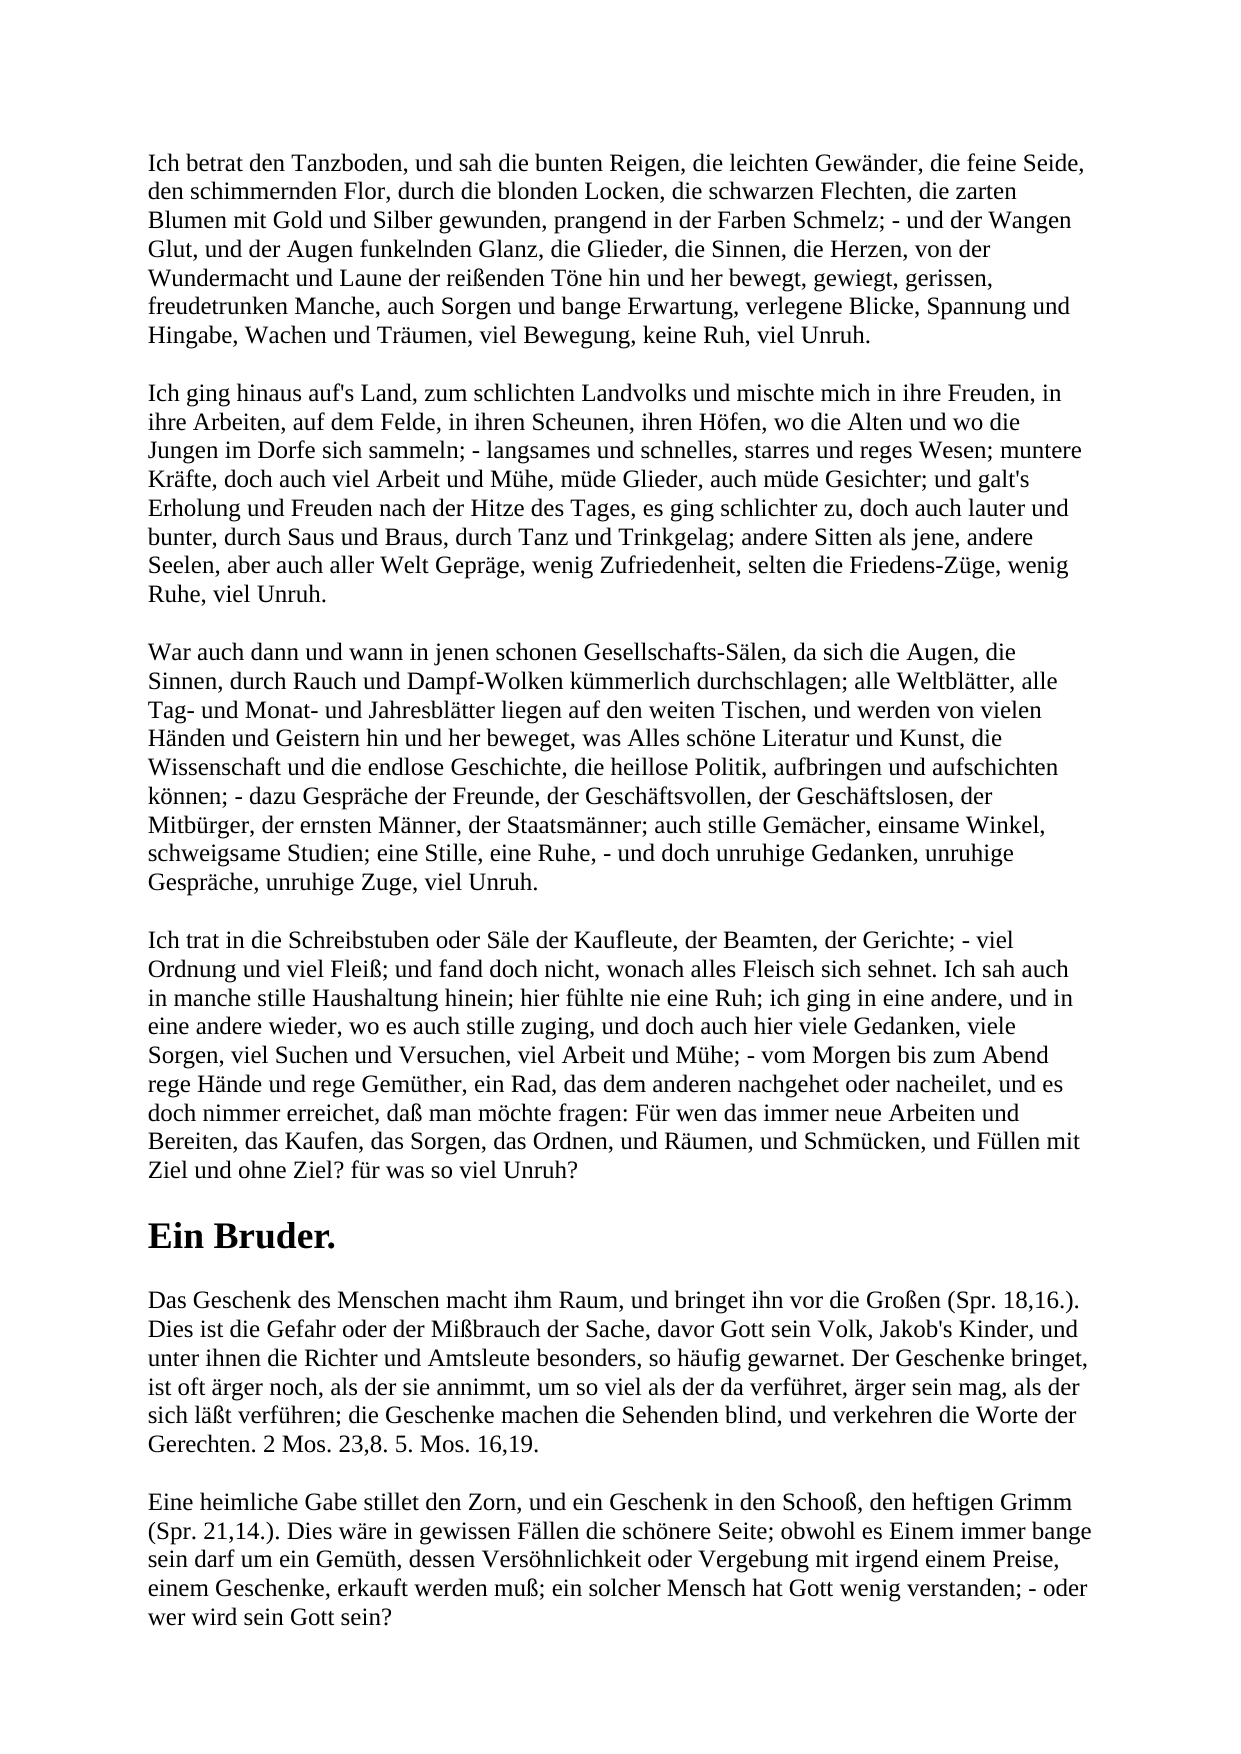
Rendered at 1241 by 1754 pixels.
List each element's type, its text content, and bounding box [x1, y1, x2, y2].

text Ich trat in die Schreibstuben oder Säle der Kaufleute, der Beamten, der Gerichte; - viel Ordnung und viel Fleiß; und fand doch nicht, wonach alles Fleisch sich sehnet. Ich sah auch in manche stille Haushaltung hinein; hier fühlte nie eine Ruh; ich ging in eine andere, und in eine andere wieder, wo es auch stille zuging, und doch auch hier viele Gedanken, viele Sorgen, viel Suchen und Versuchen, viel Arbeit und Mühe; - vom Morgen bis zum Abend rege Hände und rege Gemüther, ein Rad, das dem anderen nachgehet oder nacheilet, und es doch nimmer erreichet, daß man möchte fragen: Für wen das immer neue Arbeiten und Bereiten, das Kaufen, das Sorgen, das Ordnen, und Räumen, und Schmücken, und Füllen mit Ziel und ohne Ziel? für was so viel Unruh? [148, 925, 1093, 1184]
text Eine heimliche Gabe stillet den Zorn, und ein Geschenk in den Schooß, den heftigen Grimm (Spr. 21,14.). Dies wäre in gewissen Fällen die schönere Seite; obwohl es Einem immer bange sein darf um ein Gemüth, dessen Versöhnlichkeit oder Vergebung mit irgend einem Preise, einem Geschenke, erkauft werden muß; ein solcher Mensch hat Gott wenig verstanden; - oder wer wird sein Gott sein? [148, 1487, 1093, 1631]
text Das Geschenk des Menschen macht ihm Raum, und bringet ihn vor die Großen (Spr. 18,16.). Dies ist die Gefahr oder der Mißbrauch der Sache, davor Gott sein Volk, Jakob's Kinder, und unter ihnen die Richter und Amtsleute besonders, so häufig gewarnet. Der Geschenke bringet, ist oft ärger noch, als der sie annimmt, um so viel als der da verführet, ärger sein mag, als der sich läßt verführen; die Geschenke machen die Sehenden blind, und verkehren die Worte der Gerechten. 2 Mos. 23,8. 5. Mos. 16,19. [148, 1285, 1093, 1458]
text Ich ging hinaus auf's Land, zum schlichten Landvolks und mischte mich in ihre Freuden, in ihre Arbeiten, auf dem Felde, in ihren Scheunen, ihren Höfen, wo die Alten und wo die Jungen im Dorfe sich sammeln; - langsames und schnelles, starres und reges Wesen; muntere Kräfte, doch auch viel Arbeit und Mühe, müde Glieder, auch müde Gesichter; und galt's Erholung und Freuden nach der Hitze des Tages, es ging schlichter zu, doch auch lauter und bunter, durch Saus und Braus, durch Tanz und Trinkgelag; andere Sitten als jene, andere Seelen, aber auch aller Welt Gepräge, wenig Zufriedenheit, selten die Friedens-Züge, wenig Ruhe, viel Unruh. [148, 378, 1093, 608]
text Ich betrat den Tanzboden, und sah die bunten Reigen, die leichten Gewänder, die feine Seide, den schimmernden Flor, durch die blonden Locken, die schwarzen Flechten, die zarten Blumen mit Gold und Silber gewunden, prangend in der Farben Schmelz; - und der Wangen Glut, und der Augen funkelnden Glanz, die Glieder, die Sinnen, die Herzen, von der Wundermacht und Laune der reißenden Töne hin und her bewegt, gewiegt, gerissen, freudetrunken Manche, auch Sorgen und bange Erwartung, verlegene Blicke, Spannung und Hingabe, Wachen und Träumen, viel Bewegung, keine Ruh, viel Unruh. [148, 148, 1093, 349]
text War auch dann und wann in jenen schonen Gesellschafts-Sälen, da sich die Augen, die Sinnen, durch Rauch und Dampf-Wolken kümmerlich durchschlagen; alle Weltblätter, alle Tag- und Monat- und Jahresblätter liegen auf den weiten Tischen, und werden von vielen Händen und Geistern hin und her beweget, was Alles schöne Literatur und Kunst, die Wissenschaft und die endlose Geschichte, die heillose Politik, aufbringen und aufschichten können; - dazu Gespräche der Freunde, der Geschäftsvollen, der Geschäftslosen, der Mitbürger, der ernsten Männer, der Staatsmänner; auch stille Gemächer, einsame Winkel, schweigsame Studien; eine Stille, eine Ruhe, - und doch unruhige Gedanken, unruhige Gespräche, unruhige Zuge, viel Unruh. [148, 637, 1093, 896]
subtitle Ein Bruder. [148, 1213, 1093, 1256]
